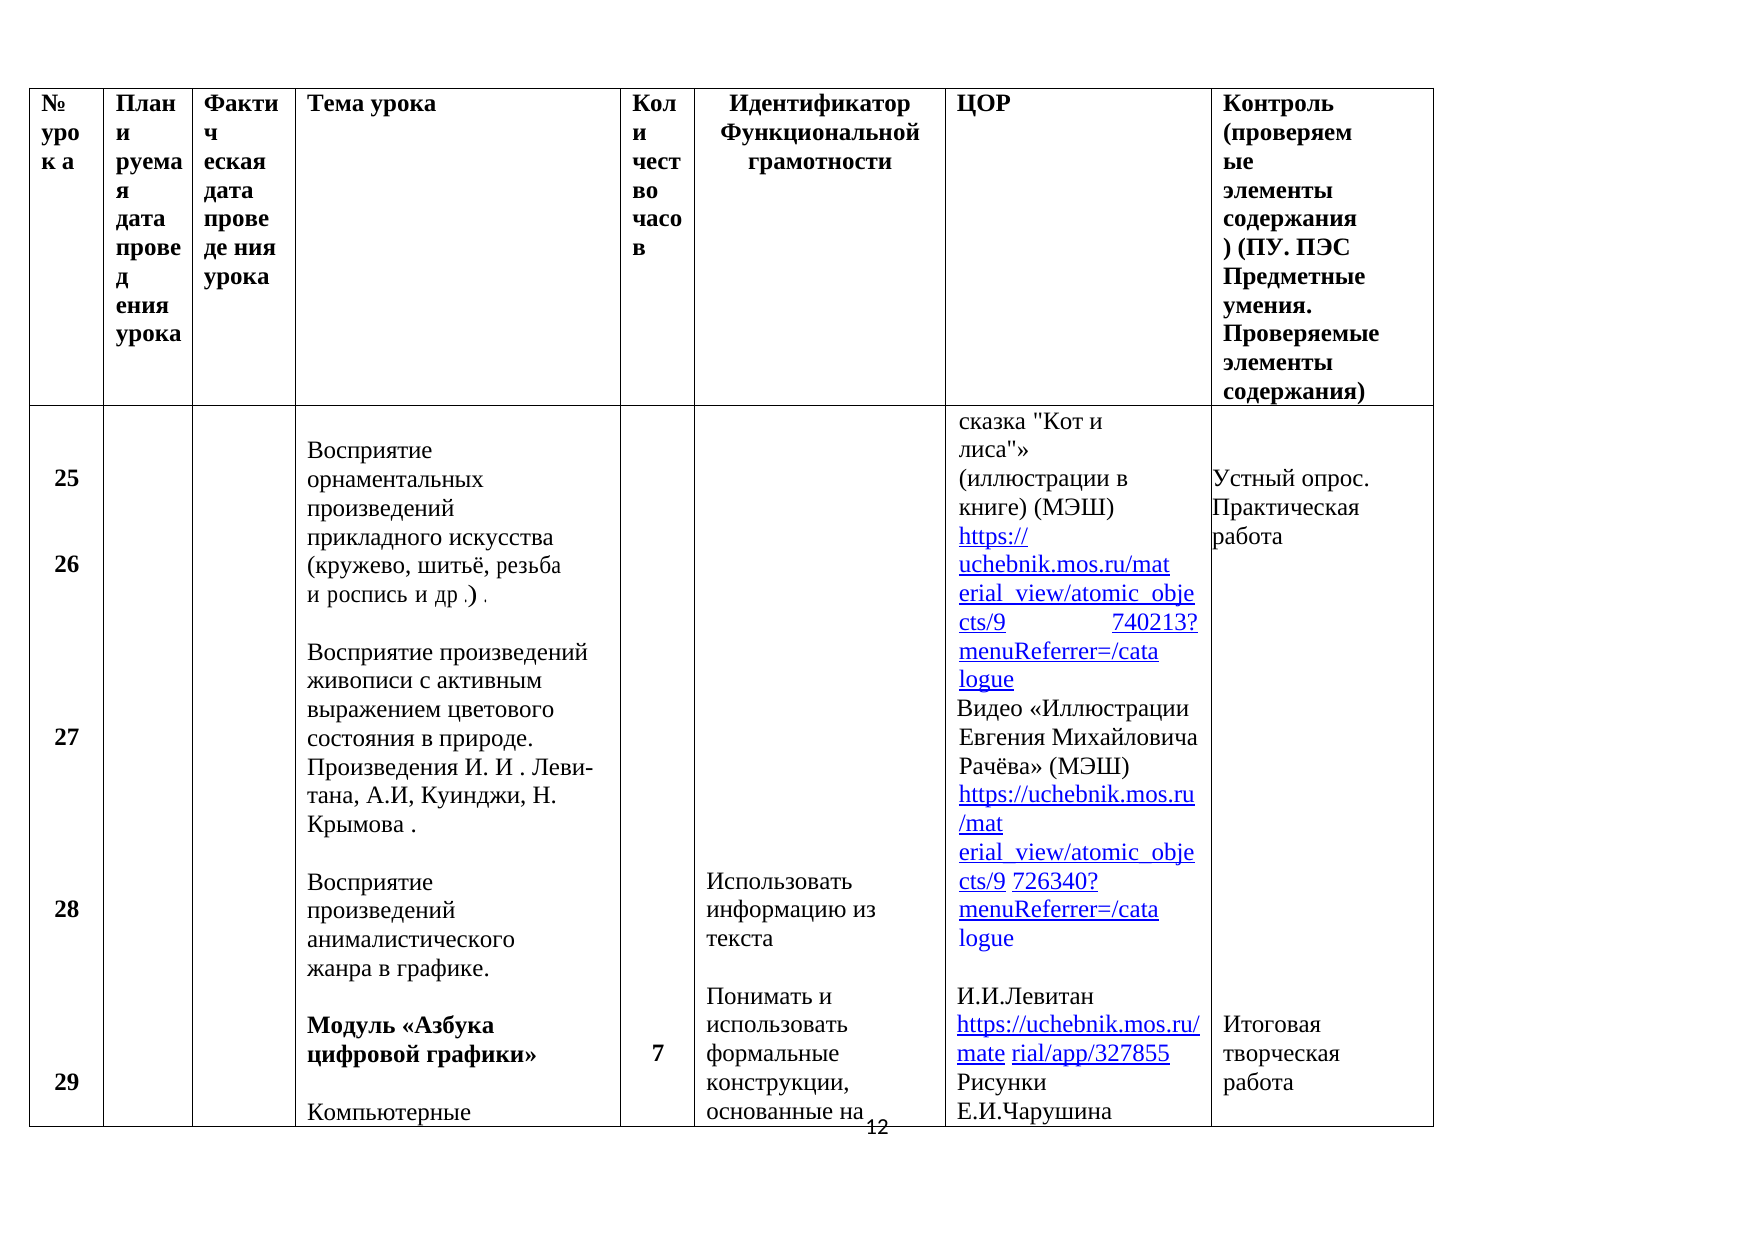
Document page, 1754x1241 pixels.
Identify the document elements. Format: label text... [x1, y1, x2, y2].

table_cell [1212, 406, 1433, 1126]
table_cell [695, 406, 945, 1126]
table_cell 7 [621, 406, 694, 1126]
table_cell 25 26 27 28 29 30 [30, 406, 103, 1126]
table_header Плани руема я дата провед ения урока [104, 89, 192, 405]
table_header Идентификатор Функциональной грамотности [695, 89, 945, 405]
table_header Фактич еская дата проведе ния урока [193, 89, 295, 405]
table_cell [193, 406, 295, 1126]
table_header № урок а [30, 89, 103, 405]
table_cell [296, 406, 620, 1126]
table_header Контроль (проверяемые элементы содержания) (ПУ. ПЭС Предметные умения. Проверяемые элементы содержания) [1212, 89, 1433, 405]
table_header Тема урока [296, 89, 620, 405]
table_cell [104, 406, 192, 1126]
table_header ЦОР [946, 89, 1211, 405]
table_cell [946, 406, 1211, 1126]
table_header Коли чест во часо в [621, 89, 694, 405]
